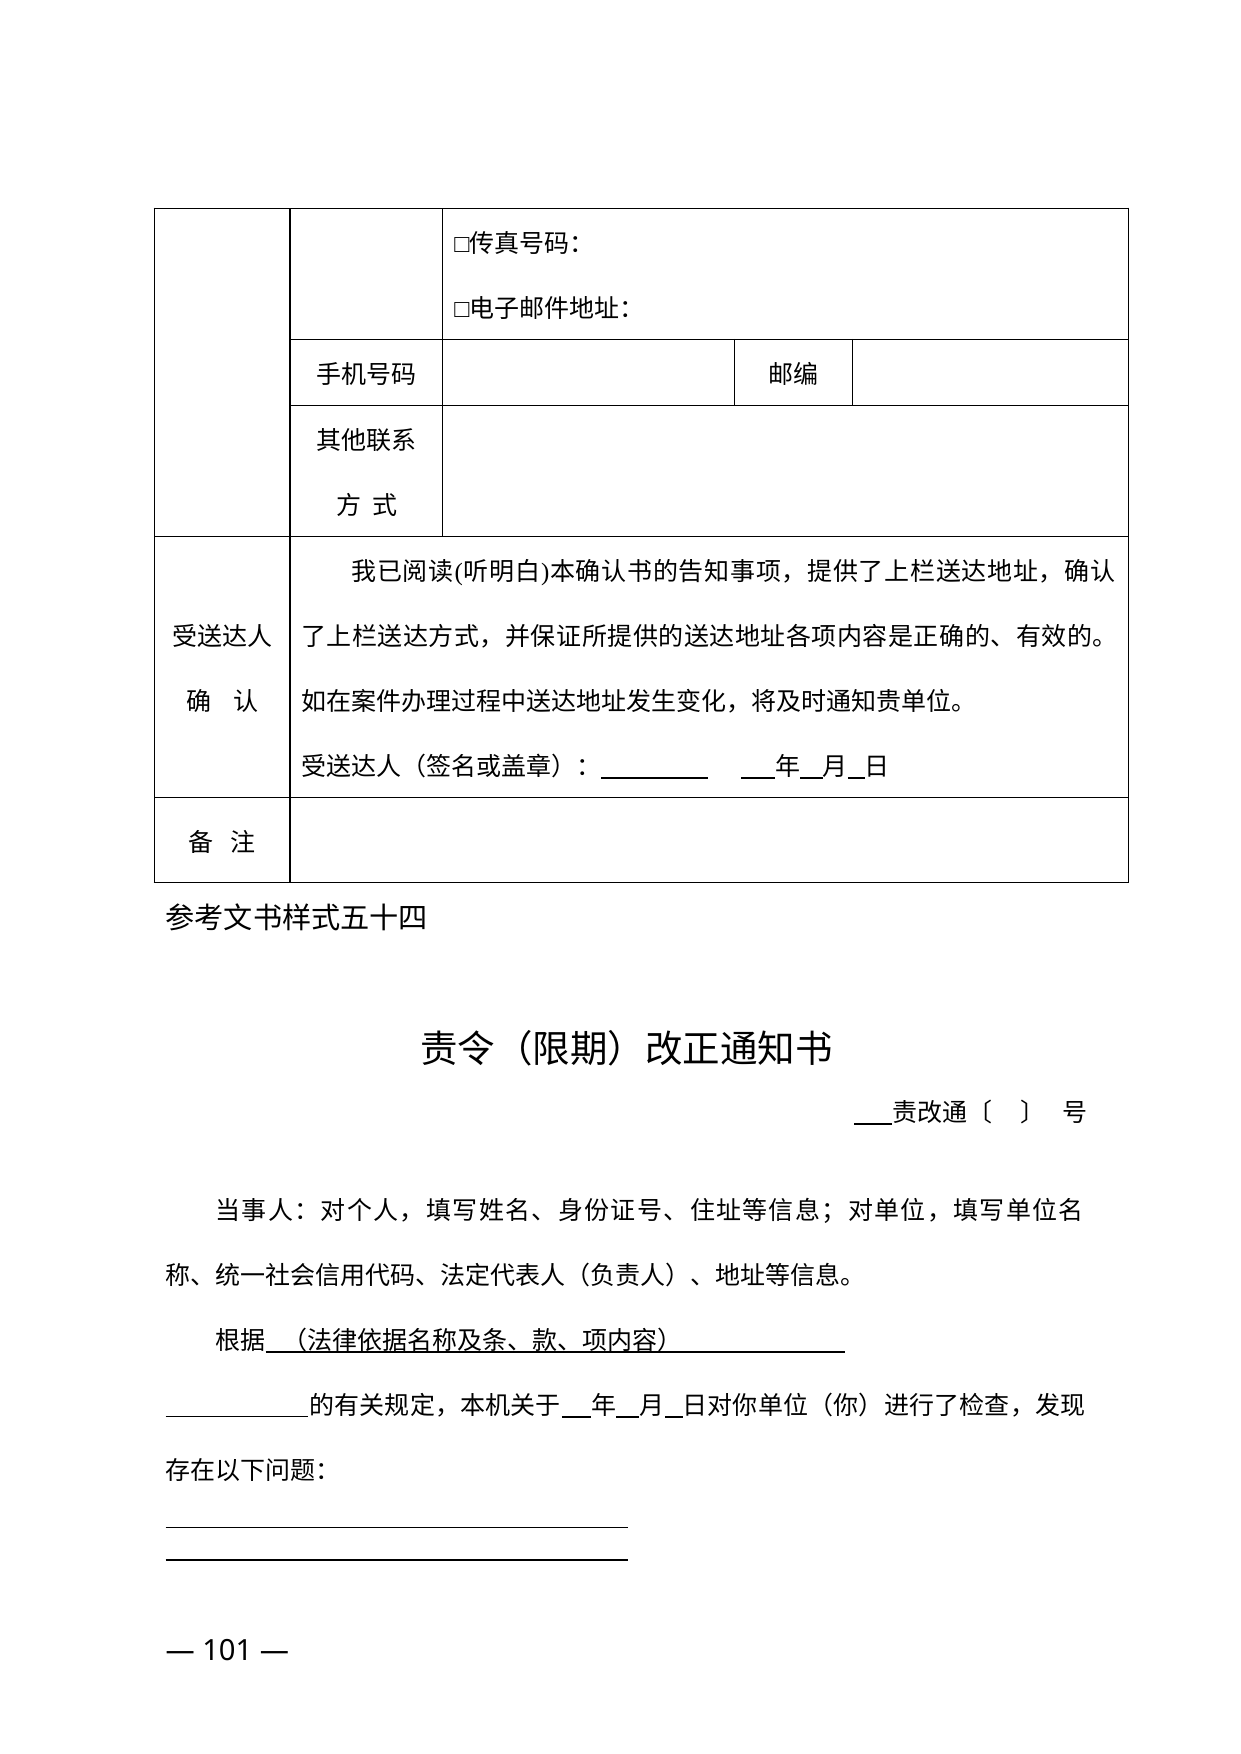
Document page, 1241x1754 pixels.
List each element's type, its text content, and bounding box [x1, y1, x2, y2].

table_cell [853, 340, 1128, 405]
table_cell 备 注 [155, 798, 289, 882]
table_cell 受送达人确 认 [155, 537, 289, 797]
table_cell 邮编 [735, 340, 852, 405]
text 责令（限期）改正通知书 [165, 1013, 1087, 1078]
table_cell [443, 209, 1128, 339]
table_cell [443, 340, 734, 405]
table_cell 我已阅读(听明白)本确认书的告知事项，提供了上栏送达地址，确认了上栏送达方式，并保证所提供的送达地址各项内容是正确的、有效的。如在案件办理过程中送达地址发生变化，将及时通知贵单位。 受送达人（签名或盖章）： 年 月 日 [291, 537, 1128, 797]
table_cell 手机号码 [291, 340, 442, 405]
text 责改通〔 〕 号 [165, 1078, 1087, 1143]
text 的有关规定，本机关于 年 月 日对你单位（你）进行了检查，发现存在以下问题： [165, 1371, 1087, 1501]
text 参考文书样式五十四 [165, 883, 1087, 948]
table_cell 其他联系 方 式 [291, 406, 442, 536]
table_cell [443, 406, 1128, 536]
text 根据 （法律依据名称及条、款、项内容） [165, 1306, 1087, 1371]
text 当事人：对个人，填写姓名、身份证号、住址等信息；对单位，填写单位名称、统一社会信用代码、法定代表人（负责人）、地址等信息。 [165, 1176, 1087, 1306]
table_cell [291, 798, 1128, 882]
